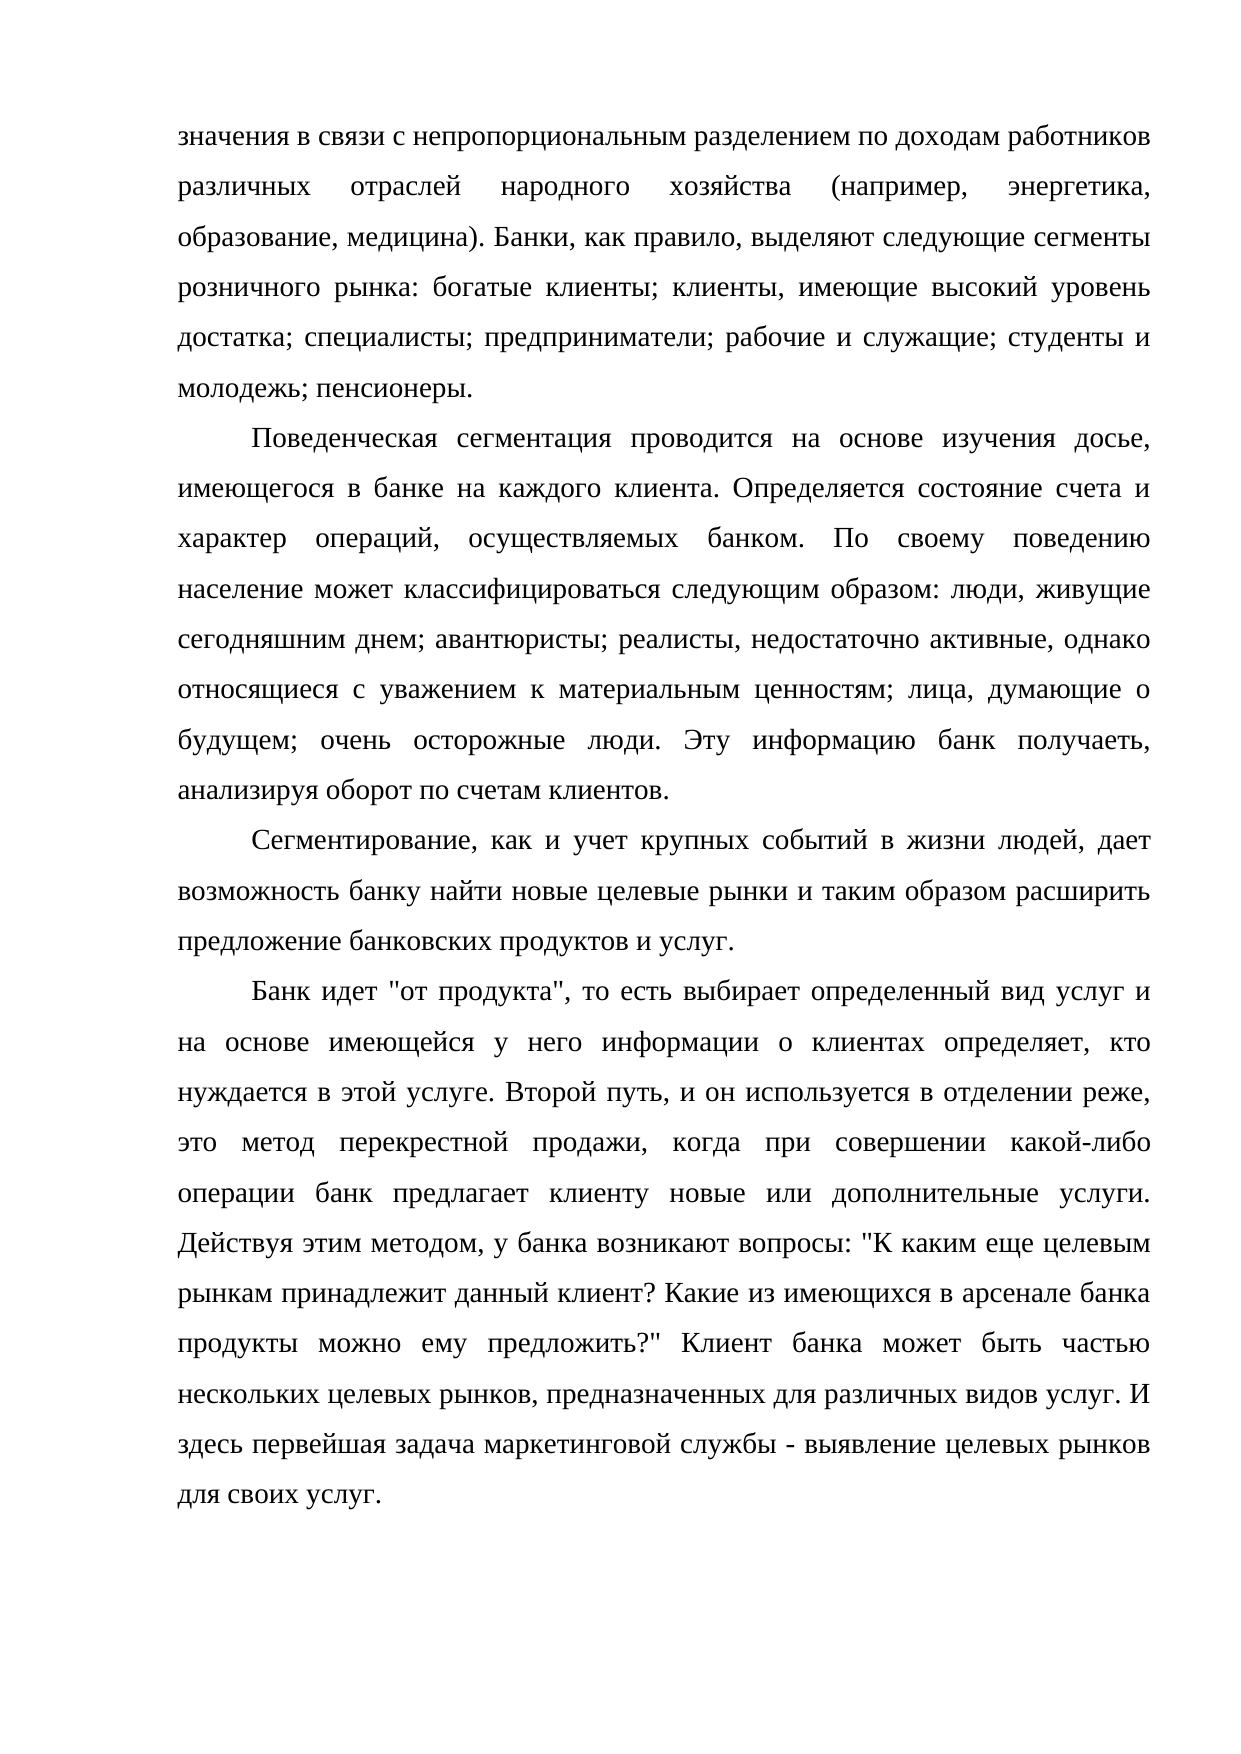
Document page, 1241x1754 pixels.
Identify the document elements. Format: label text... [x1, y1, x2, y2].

text Сегментирование, как и учет крупных событий в жизни людей, дает возможность банку найти новые целевые рынки и таким образом расширить предложение банковских продуктов и услуг. [177, 822, 1152, 957]
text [177, 118, 1152, 403]
text Поведенческая сегментация проводится на основе изучения досье, имеющегося в банке на каждого клиента. Определяется состояние счета и характер операций, осуществляемых банком. По своему поведению население может классифицироваться следующим образом: люди, живущие сегодняшним днем; авантюристы; реалисты, недостаточно активные, однако относящиеся с уважением к материальным ценностям; лица, думающие о будущем; очень осторожные люди. Эту информацию банк получаеть, анализируя оборот по счетам клиентов. [177, 420, 1152, 806]
text Банк идет "от продукта", то есть выбирает определенный вид услуг и на основе имеющейся у него информации о клиентах определяет, кто нуждается в этой услуге. Второй путь, и он используется в отделении реже, это метод перекрестной продажи, когда при совершении какой-либо операции банк предлагает клиенту новые или дополнительные услуги. Действуя этим методом, у банка возникают вопросы: "К каким еще целевым рынкам принадлежит данный клиент? Какие из имеющихся в арсенале банка продукты можно ему предложить?" Клиент банка может быть частью нескольких целевых рынков, предназначенных для различных видов услуг. И здесь первейшая задача маркетинговой службы - выявление целевых рынков для своих услуг. [177, 973, 1152, 1510]
